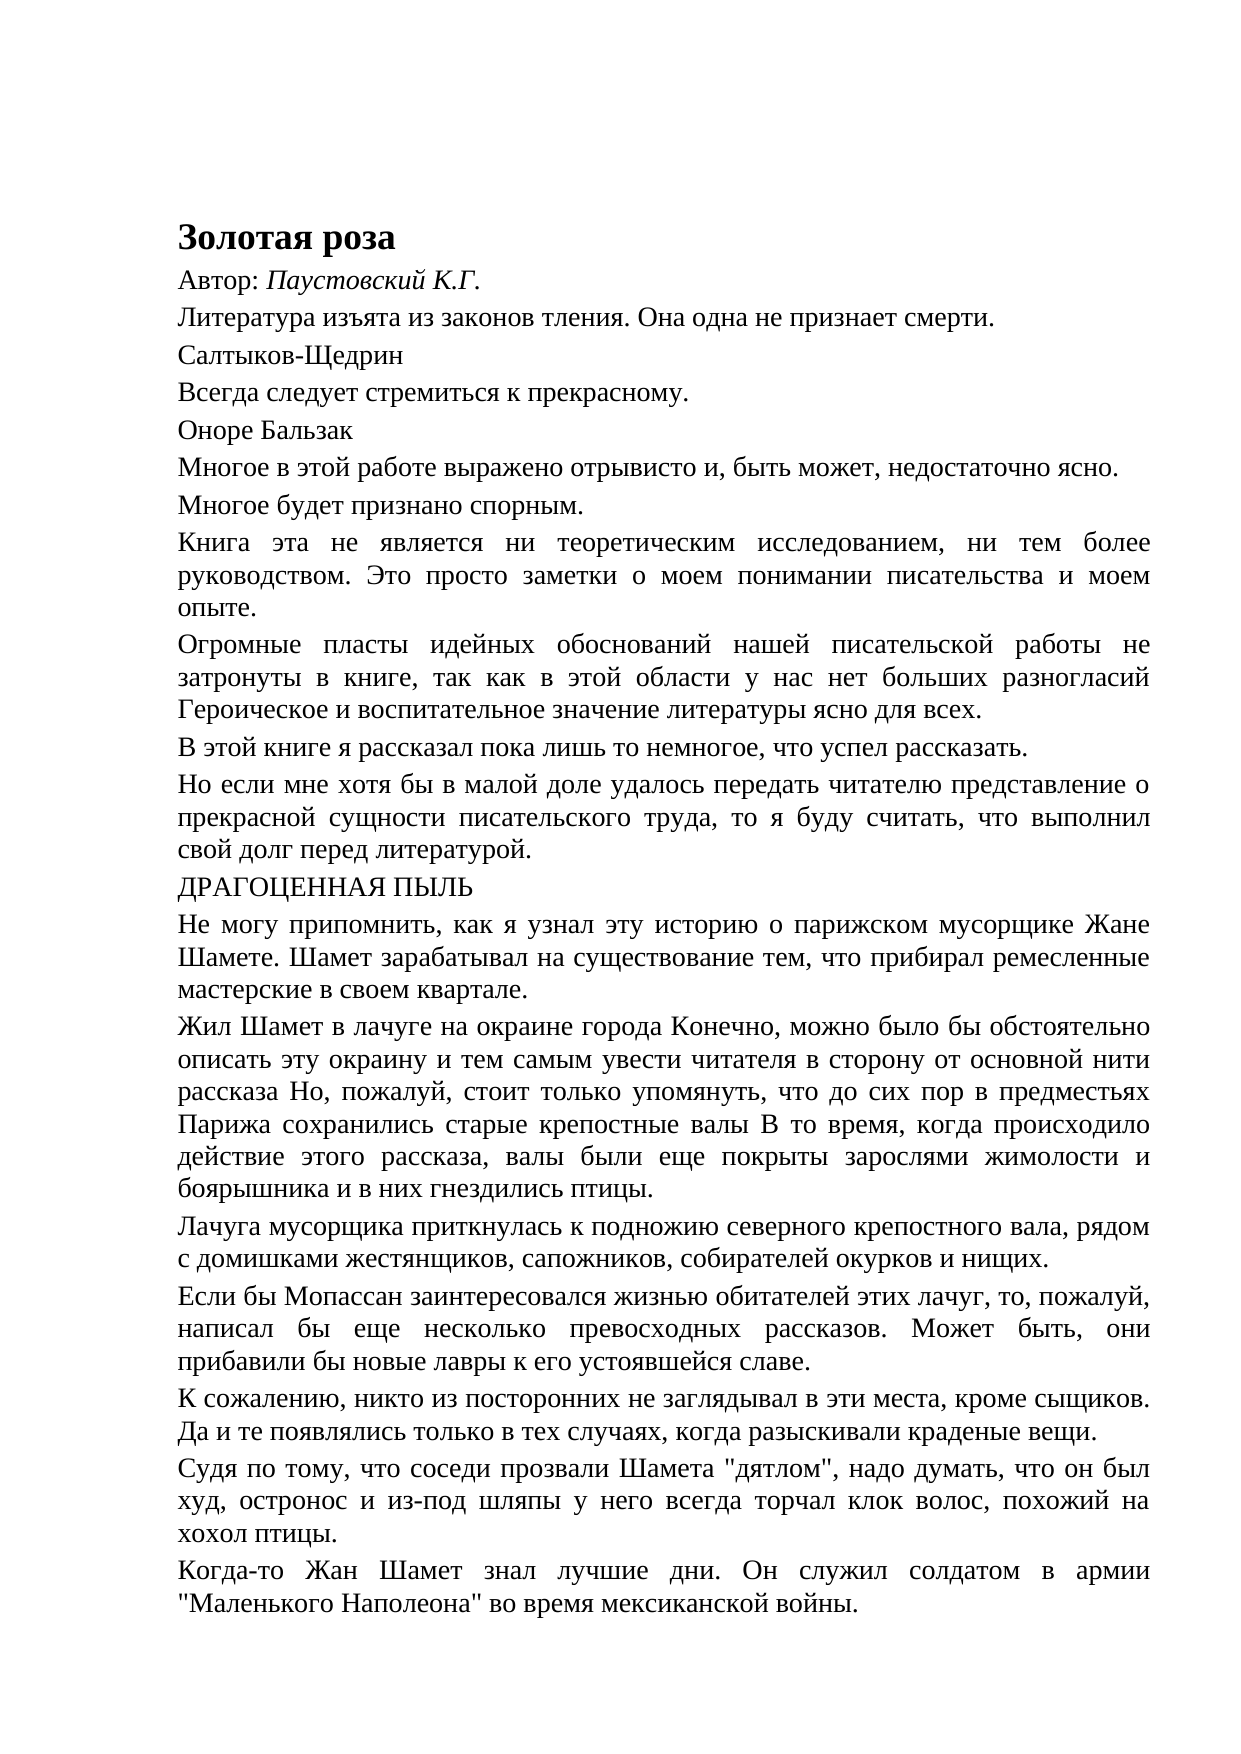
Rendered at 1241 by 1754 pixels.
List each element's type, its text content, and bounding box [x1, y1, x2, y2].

text Но если мне хотя бы в малой доле удалось передать читателю представление о прекрасной сущности писательского труда, то я буду считать, что выполнил свой долг перед литературой. [177, 767, 1152, 864]
text Автор: Паустовский К.Г. [177, 263, 1152, 295]
text Если бы Мопассан заинтересовался жизнью обитателей этих лачуг, то, пожалуй, написал бы еще несколько превосходных рассказов. Может быть, они прибавили бы новые лавры к его устоявшейся славе. [177, 1279, 1152, 1376]
text К сожалению, никто из посторонних не заглядывал в эти места, кроме сыщиков. Да и те появлялись только в тех случаях, когда разыскивали краденые вещи. [177, 1381, 1152, 1446]
text Не могу припомнить, как я узнал эту историю о парижском мусорщике Жане Шамете. Шамет зарабатывал на существование тем, что прибирал ремесленные мастерские в своем квартале. [177, 907, 1152, 1004]
text Всегда следует стремиться к прекрасному. [177, 375, 1152, 408]
text Жил Шамет в лачуге на окраине города Конечно, можно было бы обстоятельно описать эту окраину и тем самым увести читателя в сторону от основной нити рассказа Но, пожалуй, стоит только упомянуть, что до сих пор в предместьях Парижа сохранились старые крепостные валы В то время, когда происходило действие этого рассказа, валы были еще покрыты зарослями жимолости и боярышника и в них гнездились птицы. [177, 1009, 1152, 1204]
subtitle Золотая роза [177, 214, 1152, 258]
text Оноре Бальзак [177, 413, 1152, 445]
text Салтыков-Щедрин [177, 338, 1152, 370]
text Когда-то Жан Шамет знал лучшие дни. Он служил солдатом в армии "Маленького Наполеона" во время мексиканской войны. [177, 1553, 1152, 1618]
text Многое в этой работе выражено отрывисто и, быть может, недостаточно ясно. [177, 450, 1152, 483]
text Литература изъята из законов тления. Она одна не признает смерти. [177, 300, 1152, 333]
text Лачуга мусорщика приткнулась к подножию северного крепостного вала, рядом с домишками жестянщиков, сапожников, собирателей окурков и нищих. [177, 1209, 1152, 1274]
text Огромные пласты идейных обоснований нашей писательской работы не затронуты в книге, так как в этой области у нас нет больших разногласий Героическое и воспитательное значение литературы ясно для всех. [177, 628, 1152, 725]
text ДРАГОЦЕННАЯ ПЫЛЬ [177, 870, 1152, 902]
text В этой книге я рассказал пока лишь то немногое, что успел рассказать. [177, 730, 1152, 762]
text Многое будет признано спорным. [177, 488, 1152, 520]
text Книга эта не является ни теоретическим исследованием, ни тем более руководством. Это просто заметки о моем понимании писательства и моем опыте. [177, 525, 1152, 622]
text Судя по тому, что соседи прозвали Шамета "дятлом", надо думать, что он был худ, остронос и из-под шляпы у него всегда торчал клок волос, похожий на хохол птицы. [177, 1451, 1152, 1548]
